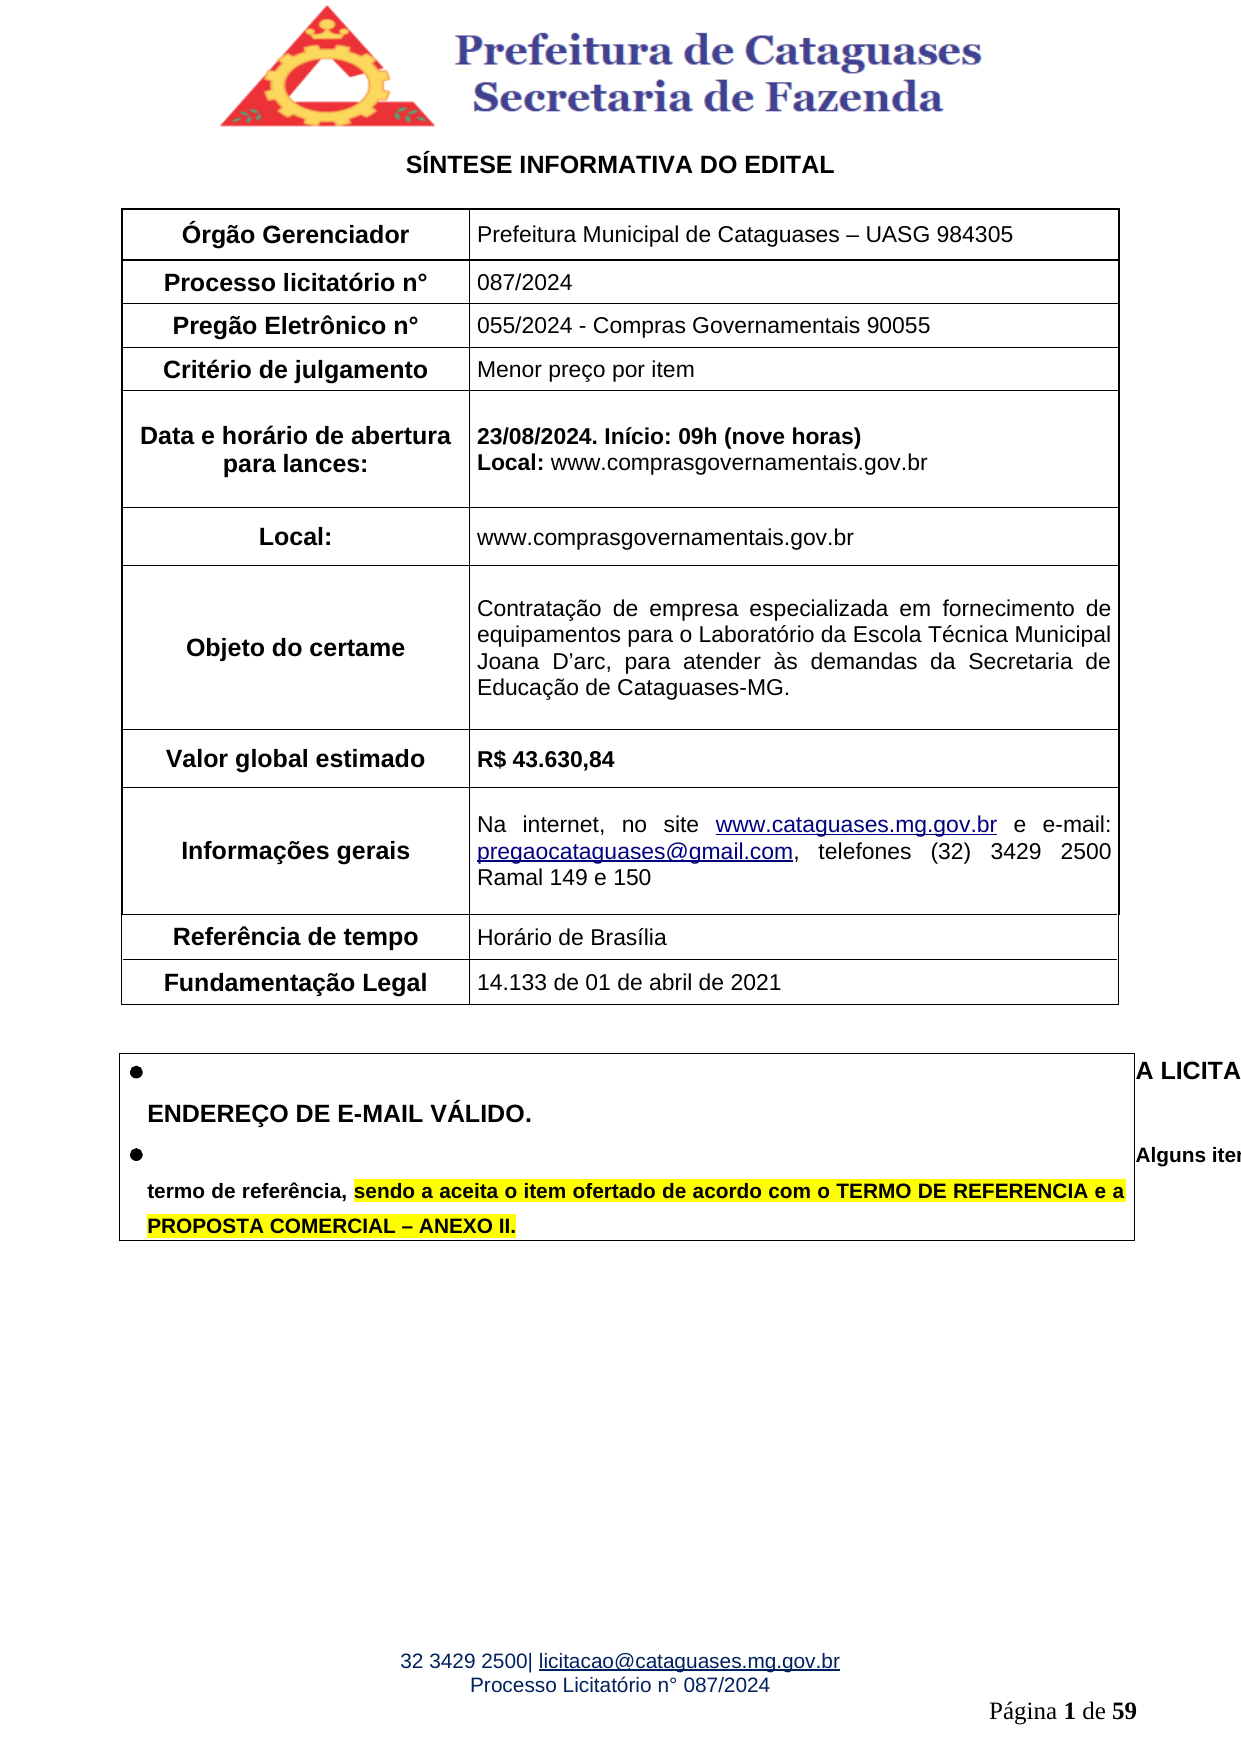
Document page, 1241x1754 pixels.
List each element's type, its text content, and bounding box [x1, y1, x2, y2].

table_cell 055/2024 - Compras Governamentais 90055 [470, 304, 1118, 347]
table_header Órgão Gerenciador [123, 210, 469, 259]
table_cell Critério de julgamento [123, 348, 469, 390]
table_cell Menor preço por item [470, 348, 1118, 390]
table_cell 14.133 de 01 de abril de 2021 [470, 959, 1118, 1004]
table_cell Informações gerais [123, 788, 469, 913]
table_cell Local: [123, 508, 469, 565]
table_cell Processo licitatório n° [123, 261, 469, 303]
table_cell 087/2024 [470, 261, 1118, 303]
table_header Prefeitura Municipal de Cataguases – UASG 984305 [470, 210, 1118, 259]
table_cell Fundamentação Legal [122, 959, 469, 1004]
picture [165, 0, 1075, 148]
table_cell Referência de tempo [122, 915, 469, 959]
table_cell www.comprasgovernamentais.gov.br [470, 508, 1118, 565]
table_cell Data e horário de abertura para lances: [123, 391, 469, 507]
list Alguns itens podem apresentar alguma divergência entre a descrição do sistema Comprasnet e o termo de referência, sendo a aceita o item ofertado de acordo com o TERMO DE REFERENCIA e a PROPOSTA COMERCIAL – ANEXO II. [120, 1139, 1134, 1240]
table_cell R$ 43.630,84 [470, 730, 1118, 787]
text SÍNTESE INFORMATIVA DO EDITAL [103, 150, 1137, 179]
table_cell Pregão Eletrônico n° [123, 304, 469, 347]
table_cell 23/08/2024. Início: 09h (nove horas) Local: www.comprasgovernamentais.gov.br [470, 391, 1118, 507]
table_cell Valor global estimado [123, 730, 469, 787]
table_cell Na internet, no site www.cataguases.mg.gov.br e e-mail: pregaocataguases@gmail.com, telefones (32) 3429 2500 Ramal 149 e 150 [470, 788, 1118, 913]
list A LICITANTE DEVERÁ INFORMAR EM SUA PROPOSTA, OBRIGATORIAMENTE, ENDEREÇO DE E-MAIL VÁLIDO. [120, 1054, 1134, 1128]
table_cell Contratação de empresa especializada em fornecimento de equipamentos para o Laboratório da Escola Técnica Municipal Joana D’arc, para atender às demandas da Secretaria de Educação de Cataguases-MG. [470, 566, 1118, 729]
table_cell Horário de Brasília [470, 914, 1118, 959]
table_cell Objeto do certame [123, 566, 469, 729]
